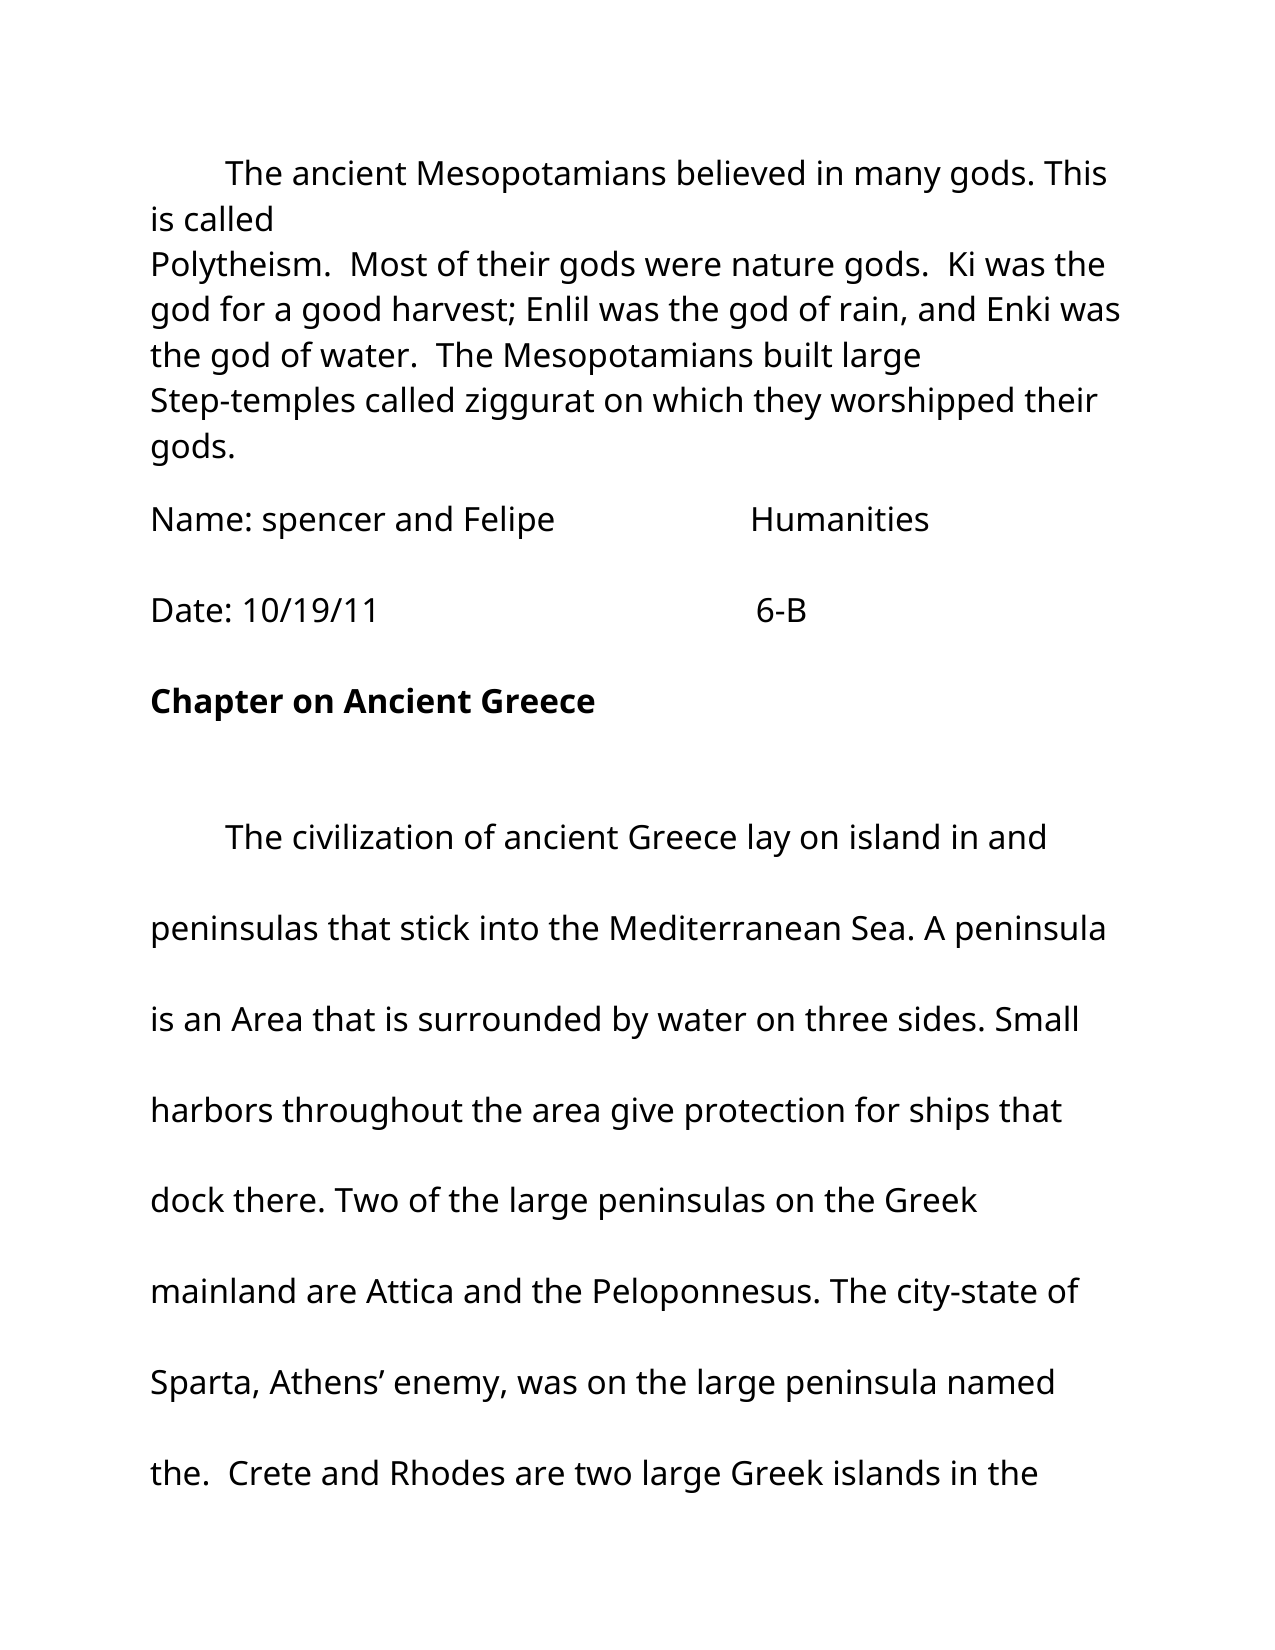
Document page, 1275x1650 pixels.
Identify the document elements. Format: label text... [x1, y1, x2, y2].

text Step-temples called ziggurat on which they worshipped their gods. [150, 377, 1125, 468]
text Chapter on Ancient Greece [150, 678, 1125, 723]
text Name: spencer and Felipe Humanities [150, 496, 1125, 541]
text Date: 10/19/11 6-B [150, 587, 1125, 632]
text Polytheism. Most of their gods were nature gods. Ki was the god for a good harvest; Enlil was the god of rain, and Enki was the god of water. The Mesopotamians built large [150, 241, 1125, 377]
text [150, 814, 1125, 1495]
text The ancient Mesopotamians believed in many gods. This is called [150, 150, 1125, 241]
